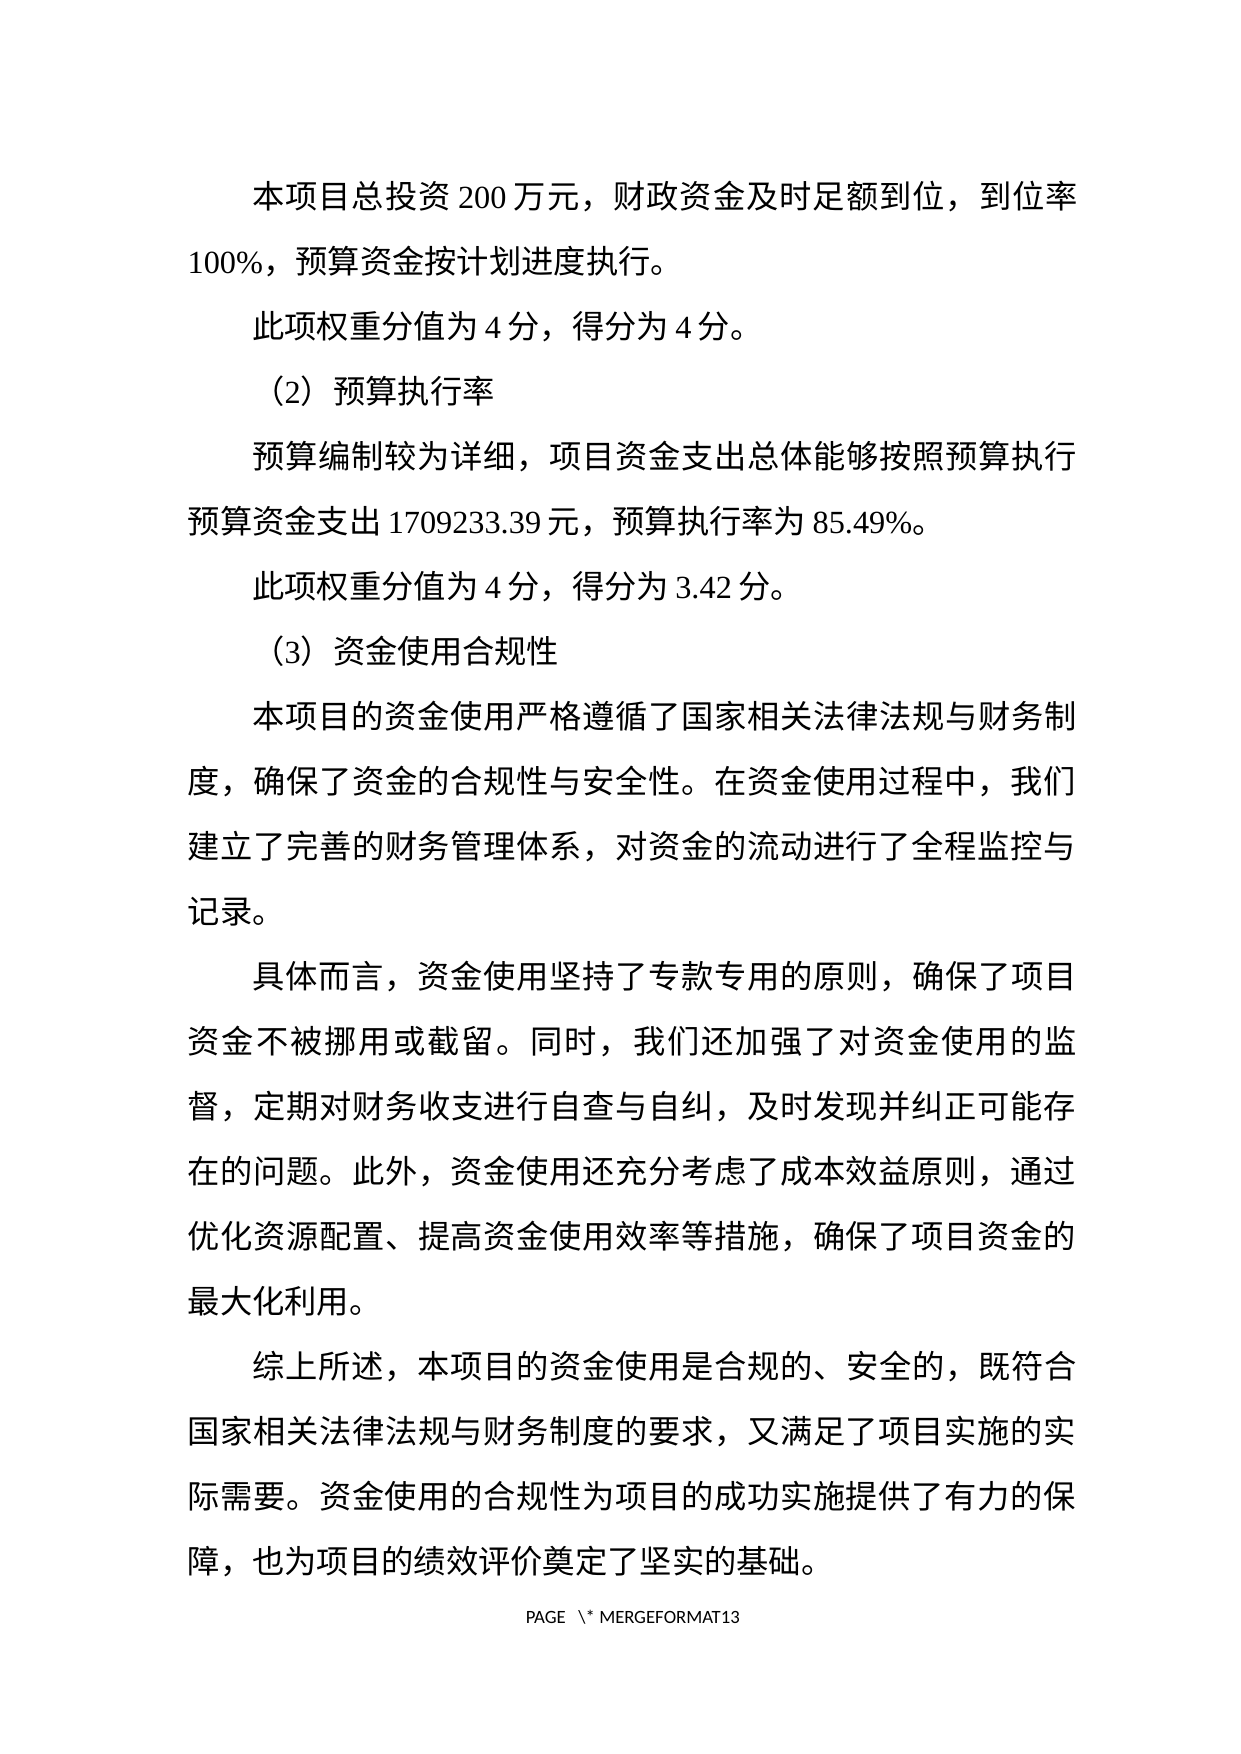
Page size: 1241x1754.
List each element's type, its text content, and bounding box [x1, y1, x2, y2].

text 本项目的资金使用严格遵循了国家相关法律法规与财务制度，确保了资金的合规性与安全性。在资金使用过程中，我们建立了完善的财务管理体系，对资金的流动进行了全程监控与记录。 [187, 682, 1078, 942]
text 具体而言，资金使用坚持了专款专用的原则，确保了项目资金不被挪用或截留。同时，我们还加强了对资金使用的监督，定期对财务收支进行自查与自纠，及时发现并纠正可能存在的问题。此外，资金使用还充分考虑了成本效益原则，通过优化资源配置、提高资金使用效率等措施，确保了项目资金的最大化利用。 [187, 942, 1078, 1332]
text 预算编制较为详细，项目资金支出总体能够按照预算执行，预算资金支出1709233.39元，预算执行率为85.49%。 [187, 422, 1078, 552]
text （3）资金使用合规性 [187, 617, 1078, 682]
subtitle 此项权重分值为4分，得分为3.42分。 [187, 552, 1078, 617]
subtitle 此项权重分值为4分，得分为4分。 [187, 292, 1078, 357]
text 综上所述，本项目的资金使用是合规的、安全的，既符合国家相关法律法规与财务制度的要求，又满足了项目实施的实际需要。资金使用的合规性为项目的成功实施提供了有力的保障，也为项目的绩效评价奠定了坚实的基础。 [187, 1332, 1078, 1592]
text （2）预算执行率 [187, 357, 1078, 422]
text 本项目总投资200万元，财政资金及时足额到位，到位率100%，预算资金按计划进度执行。 [187, 162, 1078, 292]
